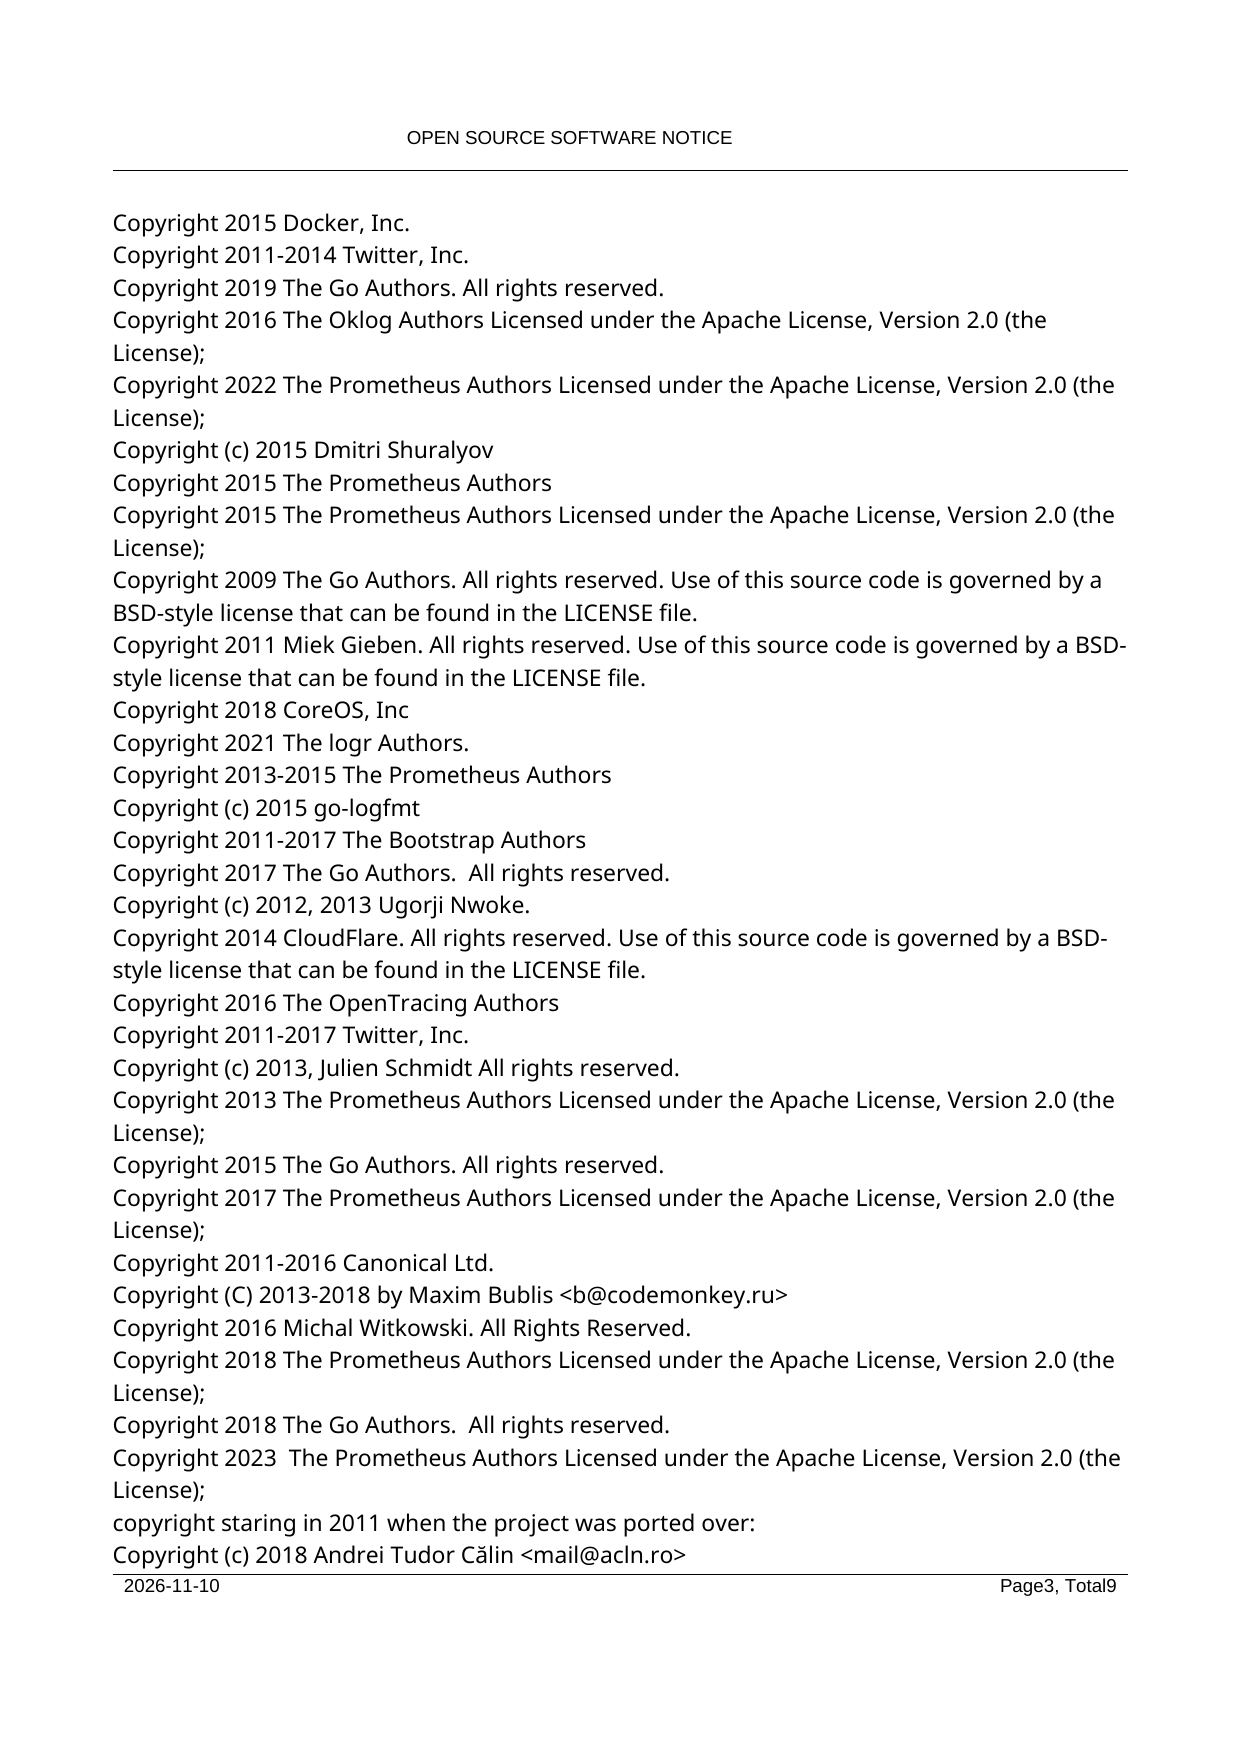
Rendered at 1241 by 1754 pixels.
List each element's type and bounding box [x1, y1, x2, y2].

text [112, 206, 1128, 1571]
